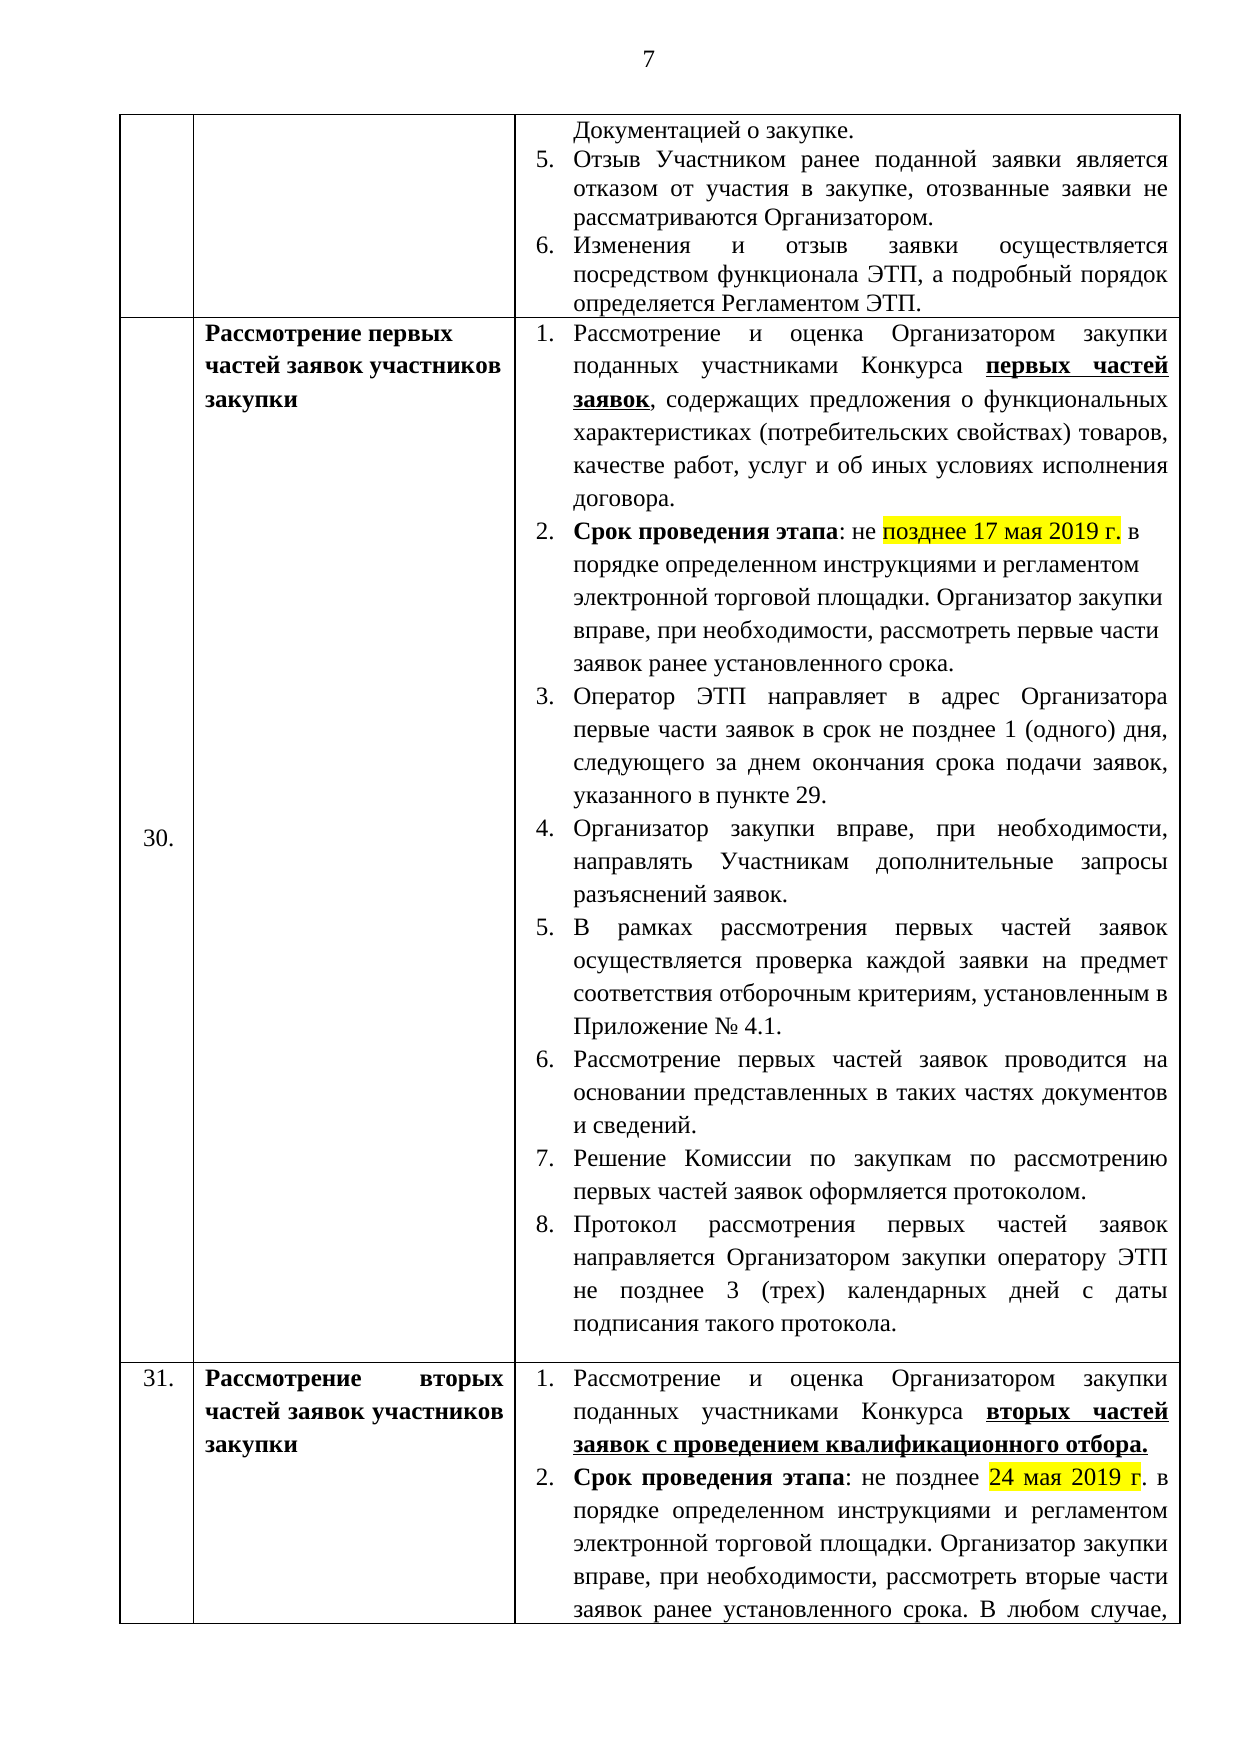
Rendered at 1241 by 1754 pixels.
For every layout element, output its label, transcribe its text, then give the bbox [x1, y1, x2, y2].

table_cell [121, 1363, 193, 1623]
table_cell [516, 1363, 1179, 1623]
table_cell Рассмотрение первых частей заявок участников закупки [194, 318, 514, 1362]
table_cell [121, 318, 193, 1362]
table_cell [194, 115, 514, 317]
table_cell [194, 1363, 514, 1623]
table_cell [121, 115, 193, 317]
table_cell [516, 115, 1179, 317]
table_cell Рассмотрение и оценка Организатором закупки поданных участниками Конкурса первых частей заявок, содержащих предложения о функциональных характеристиках (потребительских свойствах) товаров, качестве работ, услуг и об иных условиях исполнения договора. Срок проведения этапа: не позднее 17 мая 2019 г. в порядке определенном инструкциями и регламентом электронной торговой площадки. Организатор закупки вправе, при необходимости, рассмотреть первые части заявок ранее установленного срока. Оператор ЭТП направляет в адрес Организатора первые части заявок в срок не позднее 1 (одного) дня, следующего за днем окончания срока подачи заявок, указанного в пункте 29. Организатор закупки вправе, при необходимости, направлять Участникам дополнительные запросы разъяснений заявок. В рамках рассмотрения первых частей заявок осуществляется проверка каждой заявки на предмет соответствия отборочным критериям, установленным в Приложение № 4.1. Рассмотрение первых частей заявок проводится на основании представленных в таких частях документов и сведений. Решение Комиссии по закупкам по рассмотрению первых частей заявок оформляется протоколом. Протокол рассмотрения первых частей заявок направляется Организатором закупки оператору ЭТП не позднее 3 (трех) календарных дней с даты подписания такого протокола. [516, 318, 1179, 1362]
